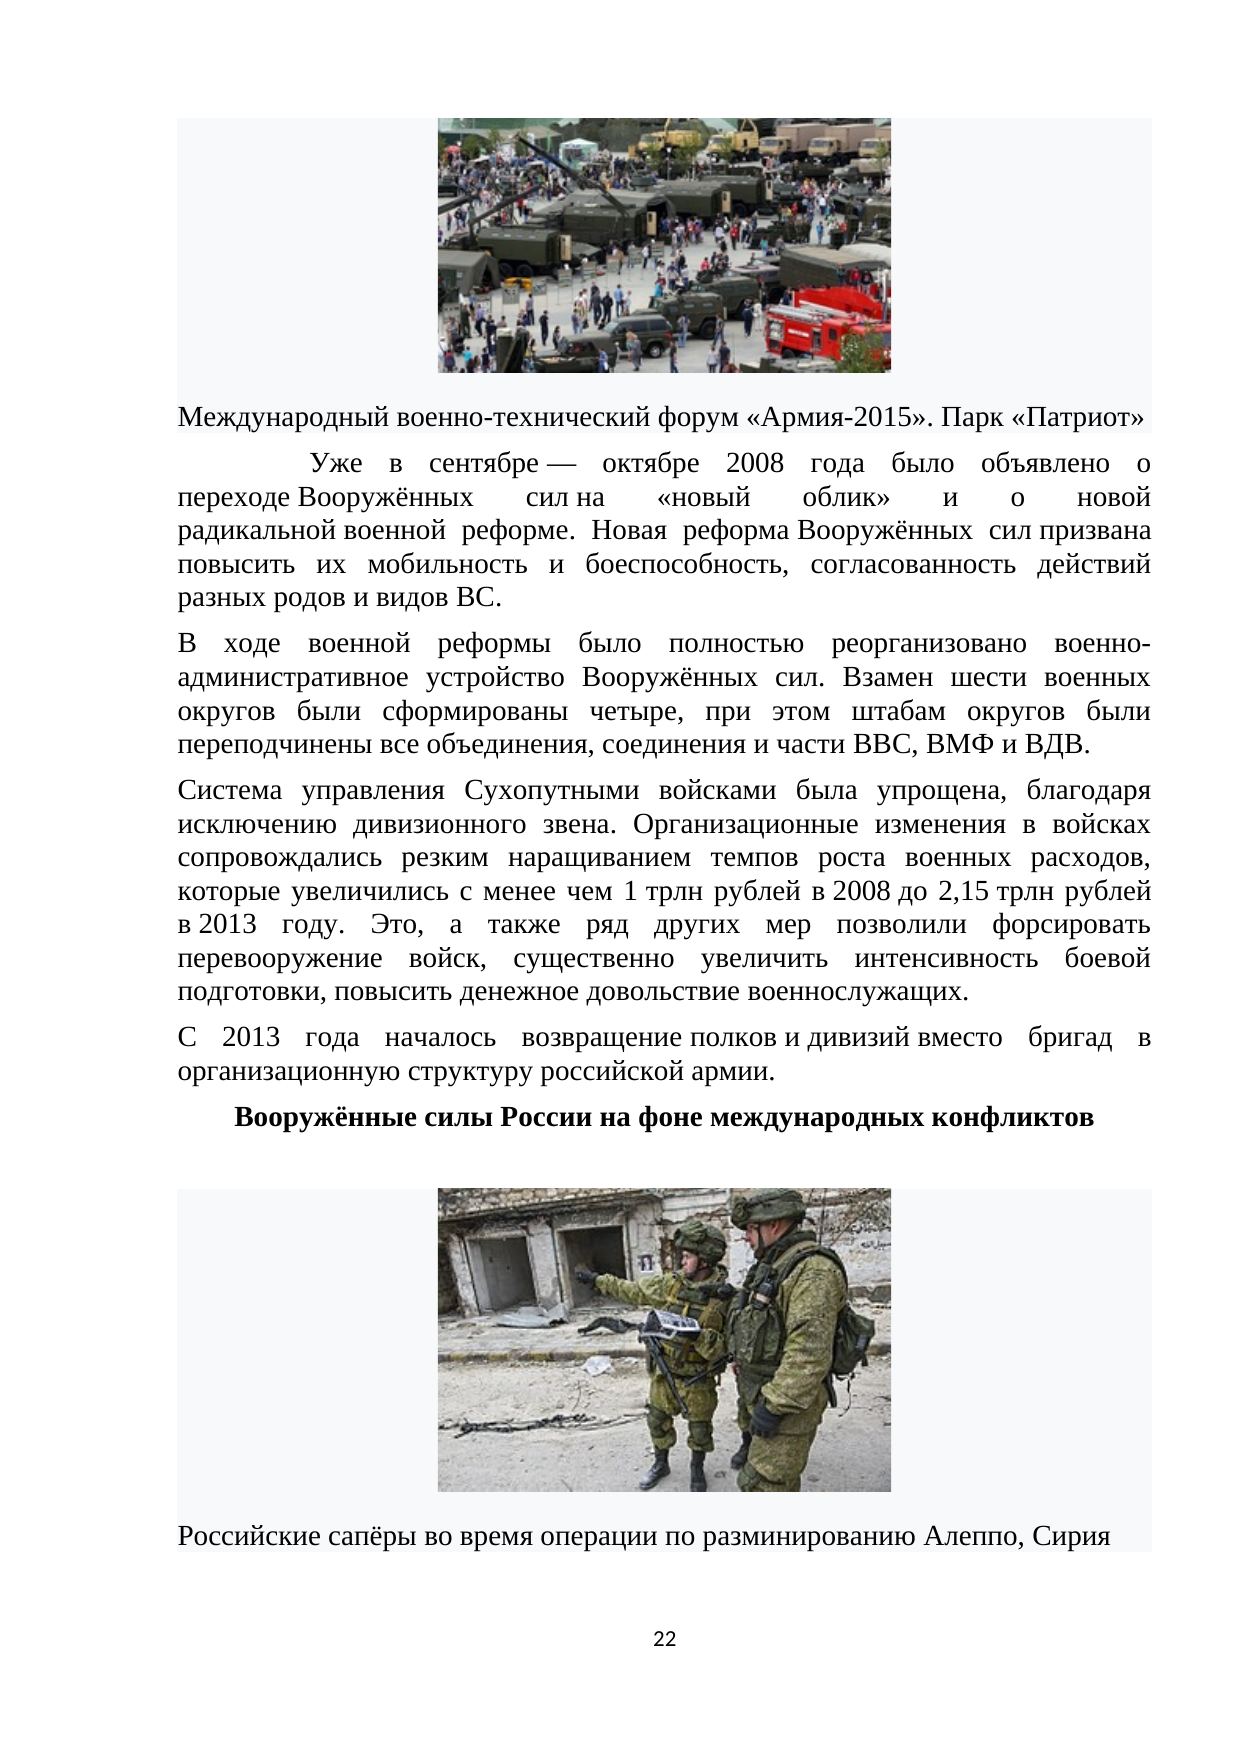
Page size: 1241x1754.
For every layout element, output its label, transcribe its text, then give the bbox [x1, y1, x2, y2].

picture [437, 1188, 892, 1492]
text Уже в сентябре — октябре 2008 года было объявлено о переходе Вооружённых сил на «новый облик» и о новой радикальной военной реформе. Новая реформа Вооружённых сил призвана повысить их мобильность и боеспособность, согласованность действий разных родов и видов ВС. [177, 445, 1152, 613]
subtitle Вооружённые силы России на фоне международных конфликтов [177, 1099, 1152, 1133]
text Российские сапёры во время операции по разминированию Алеппо, Сирия [177, 1517, 1152, 1552]
text Международный военно-технический форум «Армия-2015». Парк «Патриот» [177, 398, 1152, 433]
text В ходе военной реформы было полностью реорганизовано военно-административное устройство Вооружённых сил. Взамен шести военных округов были сформированы четыре, при этом штабам округов были переподчинены все объединения, соединения и части ВВС, ВМФ и ВДВ. [177, 626, 1152, 760]
text С 2013 года началось возвращение полков и дивизий вместо бригад в организационную структуру российской армии. [177, 1019, 1152, 1087]
picture [437, 118, 892, 373]
text Система управления Сухопутными войсками была упрощена, благодаря исключению дивизионного звена. Организационные изменения в войсках сопровождались резким наращиванием темпов роста военных расходов, которые увеличились с менее чем 1 трлн рублей в 2008 до 2,15 трлн рублей в 2013 году. Это, а также ряд других мер позволили форсировать перевооружение войск, существенно увеличить интенсивность боевой подготовки, повысить денежное довольствие военнослужащих. [177, 772, 1152, 1007]
